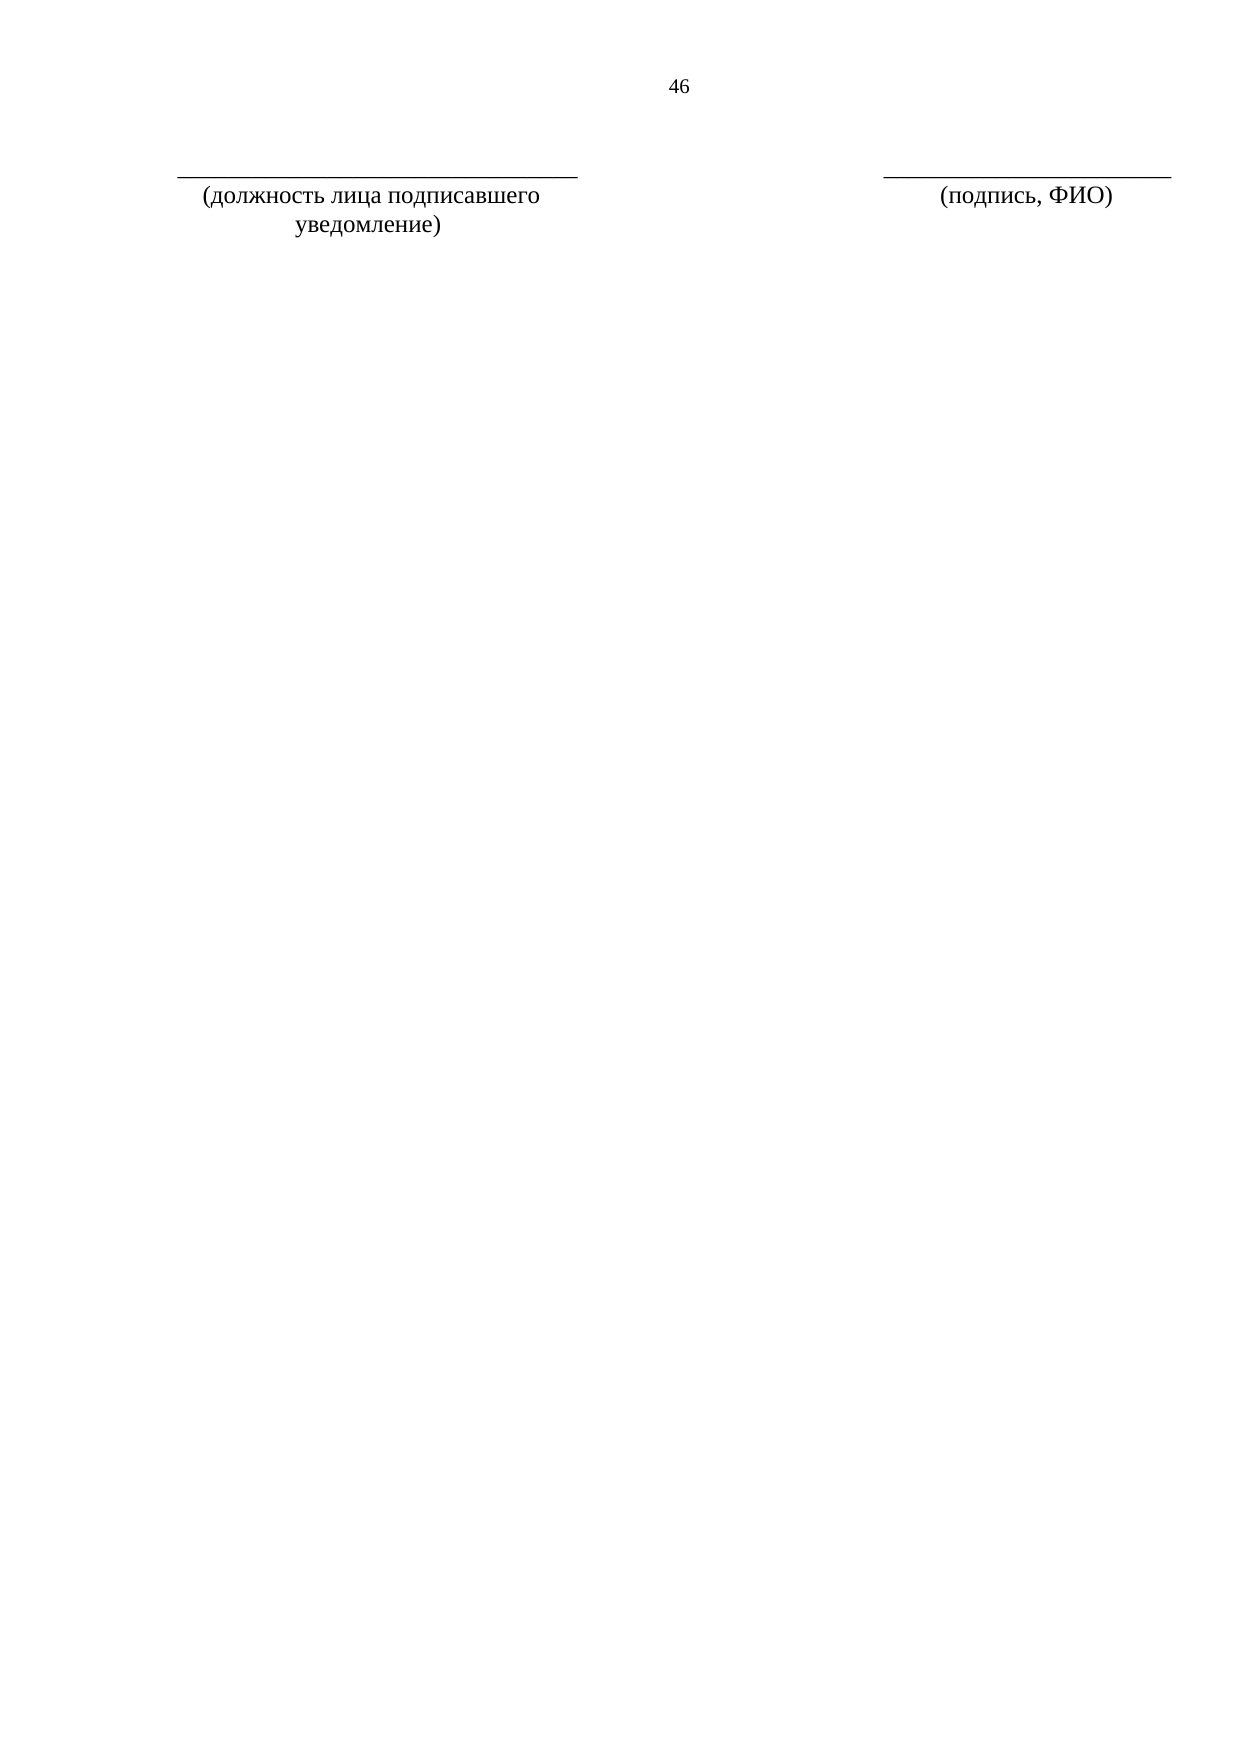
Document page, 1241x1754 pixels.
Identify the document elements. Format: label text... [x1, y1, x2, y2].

text ________________________________ _______________________ [177, 152, 1181, 180]
text уведомление) [177, 209, 1181, 238]
text (должность лица подписавшего (подпись, ФИО) [177, 180, 1181, 209]
